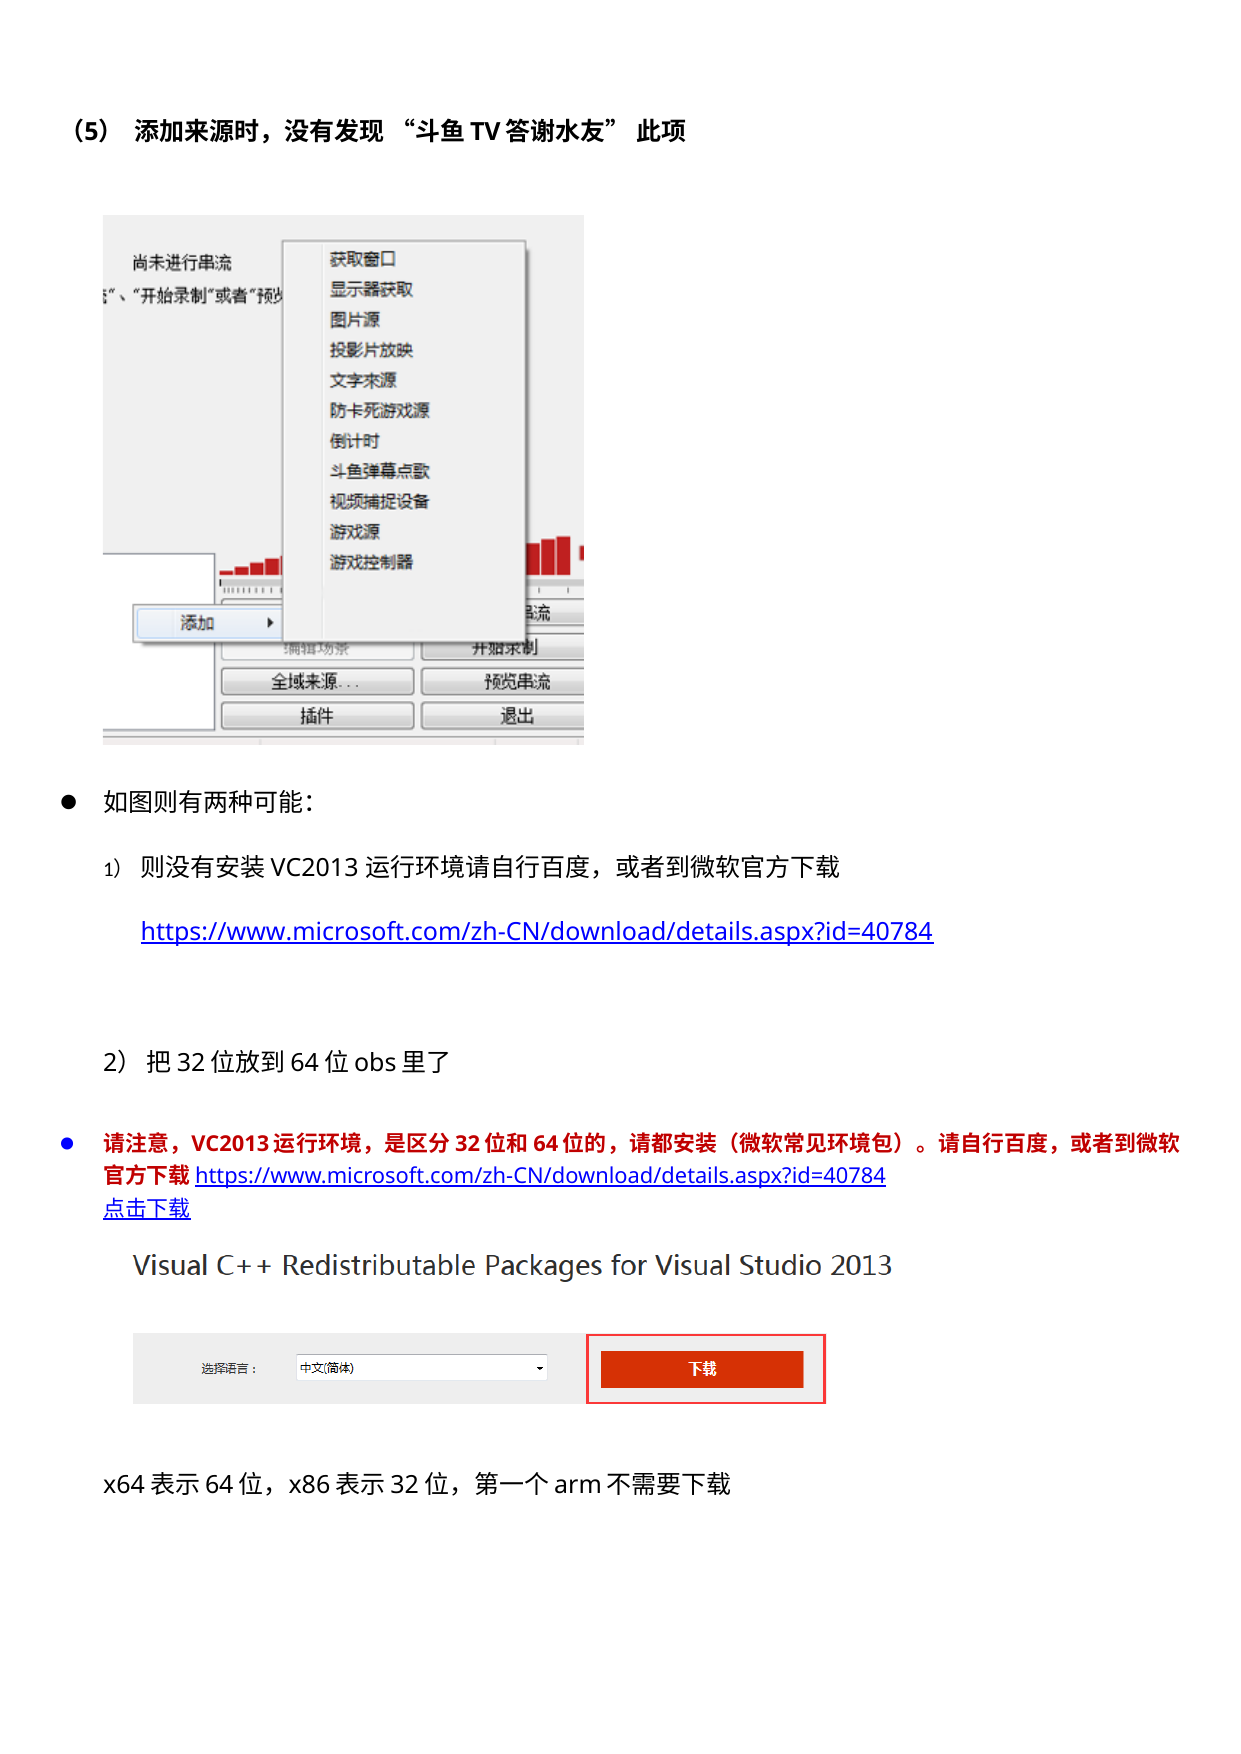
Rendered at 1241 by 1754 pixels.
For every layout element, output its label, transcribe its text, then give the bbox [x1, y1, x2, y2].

list 则没有安装VC2013 运行环境请自行百度，或者到微软官方下载 https://www.microsoft.com/zh-CN/download/details.aspx?id=40784 [103, 833, 1181, 963]
picture [102, 1223, 911, 1421]
subtitle 添加来源时，没有发现 “斗鱼TV答谢水友” 此项 [59, 97, 1181, 162]
list 把32位放到64位obs里了 [103, 1028, 1181, 1093]
list 如图则有两种可能： [59, 768, 1181, 833]
list x64表示64位，x86表示32位，第一个arm不需要下载 [103, 1451, 1181, 1516]
picture [102, 215, 584, 745]
list 点击下载 [103, 1191, 1181, 1223]
list 请注意，VC2013运行环境，是区分32位和64位的，请都安装（微软常见环境包）。请自行百度，或者到微软官方下载https://www.microsoft.com/zh-CN/download/details.aspx?id=40784 [59, 1126, 1181, 1191]
